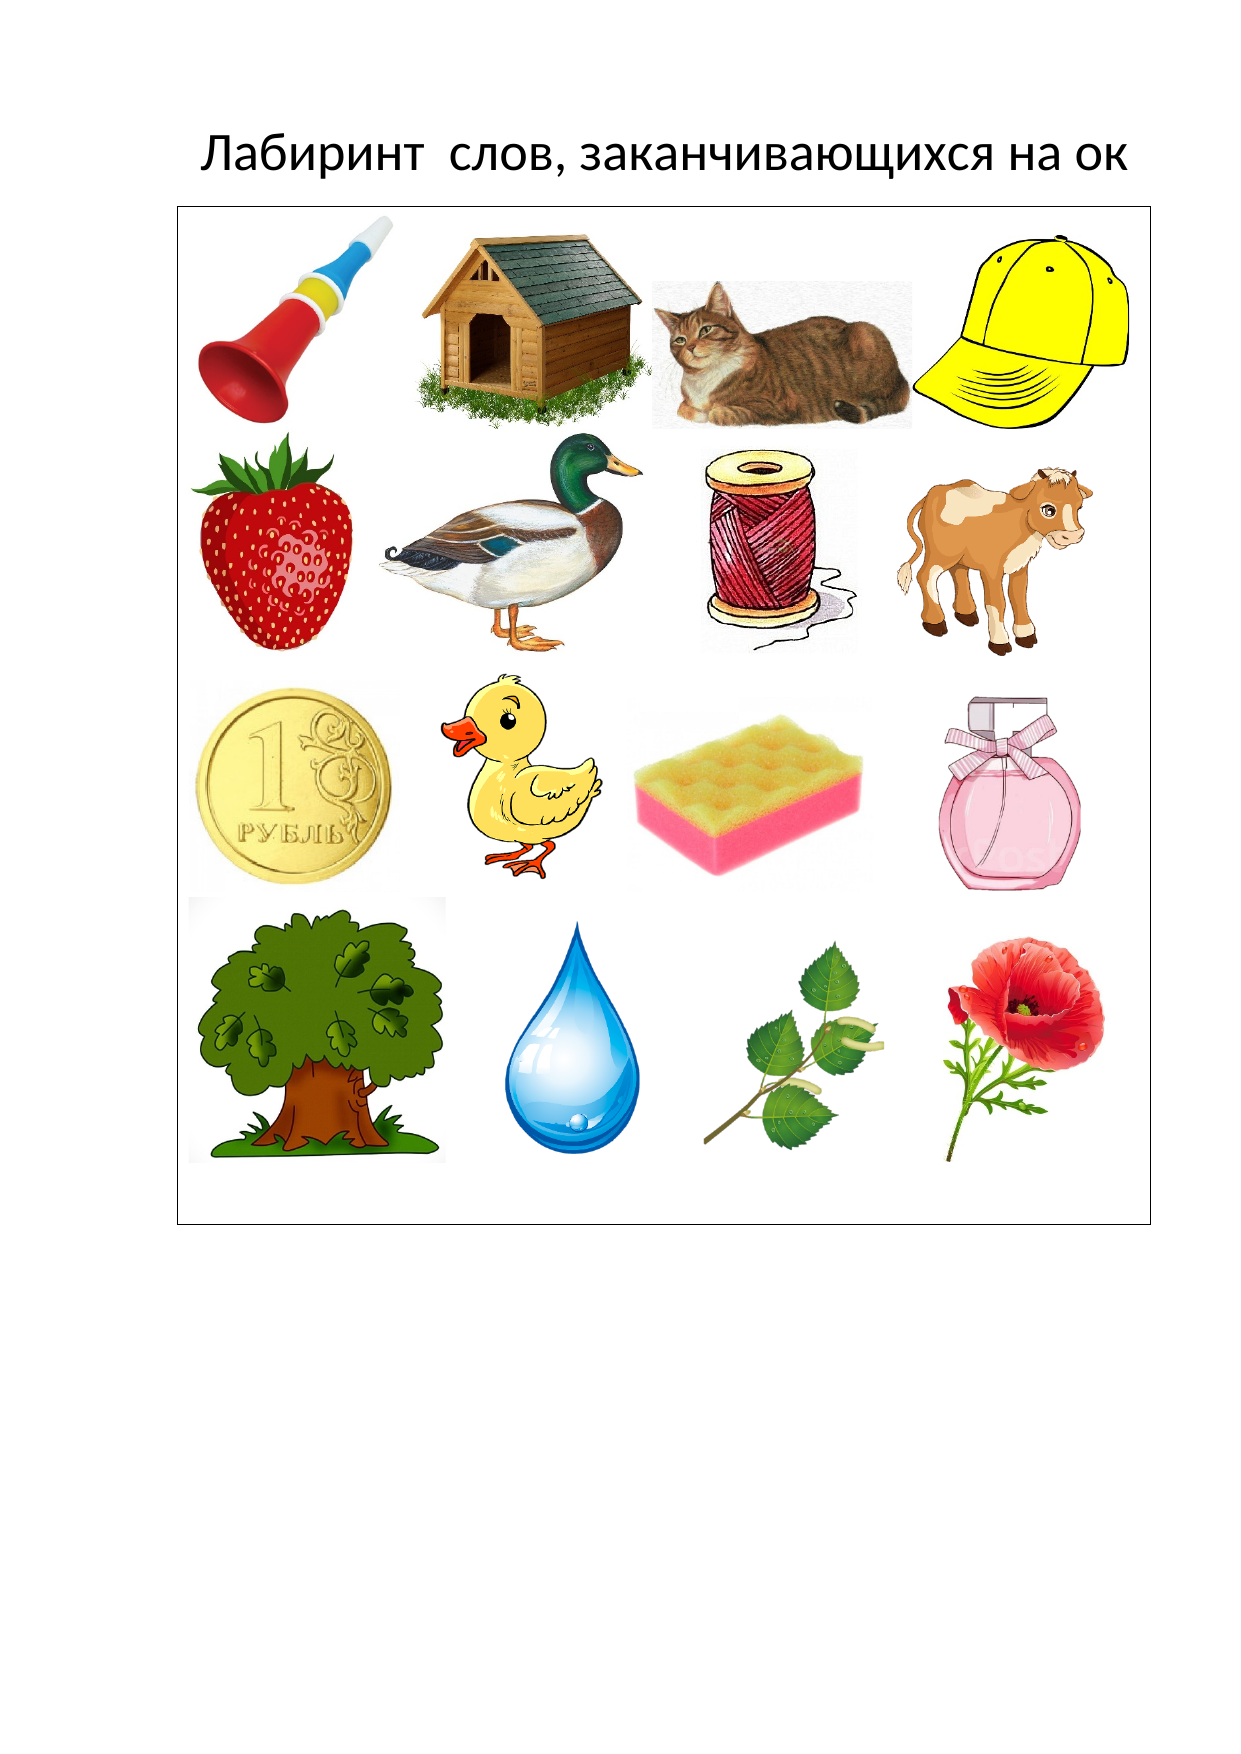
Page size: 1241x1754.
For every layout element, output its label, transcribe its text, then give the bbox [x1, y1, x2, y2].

picture [891, 466, 1095, 656]
picture [693, 939, 887, 1162]
picture [695, 446, 866, 656]
text Лабиринт слов, заканчивающихся на ок [177, 118, 1152, 184]
picture [188, 680, 400, 892]
picture [943, 936, 1105, 1162]
picture [935, 692, 1082, 892]
picture [188, 897, 446, 1163]
picture [481, 911, 663, 1162]
picture [620, 697, 879, 892]
picture [436, 660, 605, 892]
table_header [178, 207, 1150, 1224]
picture [188, 207, 1130, 656]
